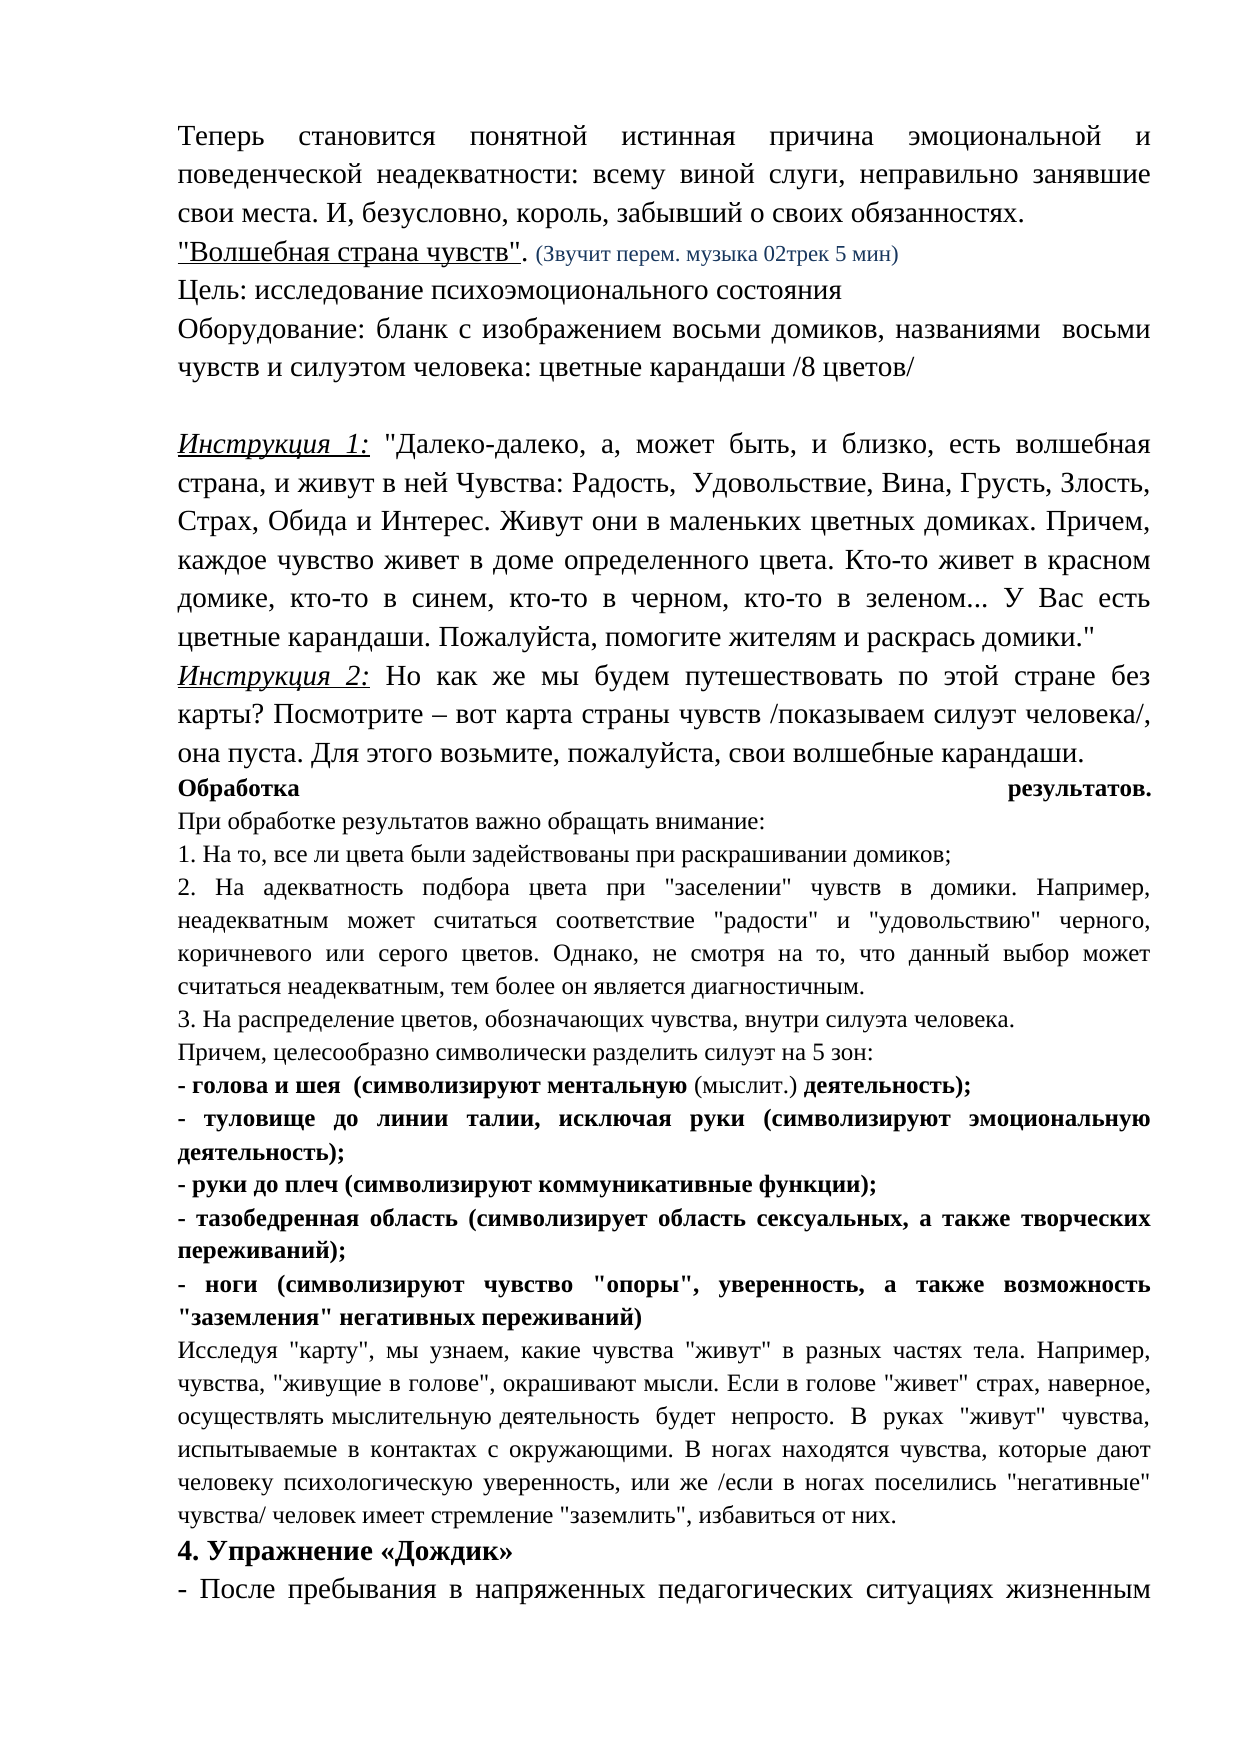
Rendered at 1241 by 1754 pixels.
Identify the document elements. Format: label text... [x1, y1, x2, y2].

text Инструкция 2: Но как же мы будем путешествовать по этой стране без карты? Посмотрите – вот карта страны чувств /показываем силуэт человека/, она пуста. Для этого возьмите, пожалуйста, свои волшебные карандаши. [177, 658, 1152, 768]
text 1. На то, все ли цвета были задействованы при раскрашивании домиков; [177, 839, 1152, 868]
text - тазобедренная область (символизирует область сексуальных, а также творческих переживаний); [177, 1203, 1152, 1264]
text - туловище до линии талии, исключая руки (символизируют эмоциональную деятельность); [177, 1103, 1152, 1165]
text 3. На распределение цветов, обозначающих чувства, внутри силуэта человека. [177, 1004, 1152, 1033]
text Цель: исследование психоэмоционального состояния [177, 272, 1152, 306]
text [177, 1571, 1152, 1605]
text Теперь становится понятной истинная причина эмоциональной и поведенческой неадекватности: всему виной слуги, неправильно занявшие свои места. И, безусловно, король, забывший о своих обязанностях. [177, 118, 1152, 229]
text Причем, целесообразно символически разделить силуэт на 5 зон: [177, 1037, 1152, 1066]
text 2. На адекватность подбора цвета при "заселении" чувств в домики. Например, неадекватным может считаться соответствие "радости" и "удовольствию" черного, коричневого или серого цветов. Однако, не смотря на то, что данный выбор может считаться неадекватным, тем более он является диагностичным. [177, 872, 1152, 1000]
text Инструкция 1: "Далеко-далеко, а, может быть, и близко, есть волшебная страна, и живут в ней Чувства: Радость, Удовольствие, Вина, Грусть, Злость, Страх, Обида и Интерес. Живут они в маленьких цветных домиках. Причем, каждое чувство живет в доме определенного цвета. Кто-то живет в красном домике, кто-то в синем, кто-то в черном, кто-то в зеленом... У Вас есть цветные карандаши. Пожалуйста, помогите жителям и раскрась домики." [177, 426, 1152, 653]
text Оборудование: бланк с изображением восьми домиков, названиями восьми чувств и силуэтом человека: цветные карандаши /8 цветов/ [177, 311, 1152, 383]
text "Волшебная страна чувств". (Звучит перем. музыка 02трек 5 мин) [177, 234, 1152, 267]
text 4. Упражнение «Дождик» [177, 1533, 1152, 1566]
text - ноги (символизируют чувство "опоры", уверенность, а также возможность "заземления" негативных переживаний) [177, 1269, 1152, 1330]
text - руки до плеч (символизируют коммуникативные функции); [177, 1169, 1152, 1198]
text Обработка результатов. При обработке результатов важно обращать внимание: [177, 773, 1152, 835]
text Исследуя "карту", мы узнаем, какие чувства "живут" в разных частях тела. Например, чувства, "живущие в голове", окрашивают мысли. Если в голове "живет" страх, наверное, осуществлять мыслительную деятельность будет непросто. В руках "живут" чувства, испытываемые в контактах с окружающими. В ногах находятся чувства, которые дают человеку психологическую уверенность, или же /если в ногах поселились "негативные" чувства/ человек имеет стремление "заземлить", избавиться от них. [177, 1335, 1152, 1528]
text - голова и шея (символизируют ментальную (мыслит.) деятельность); [177, 1071, 1152, 1099]
